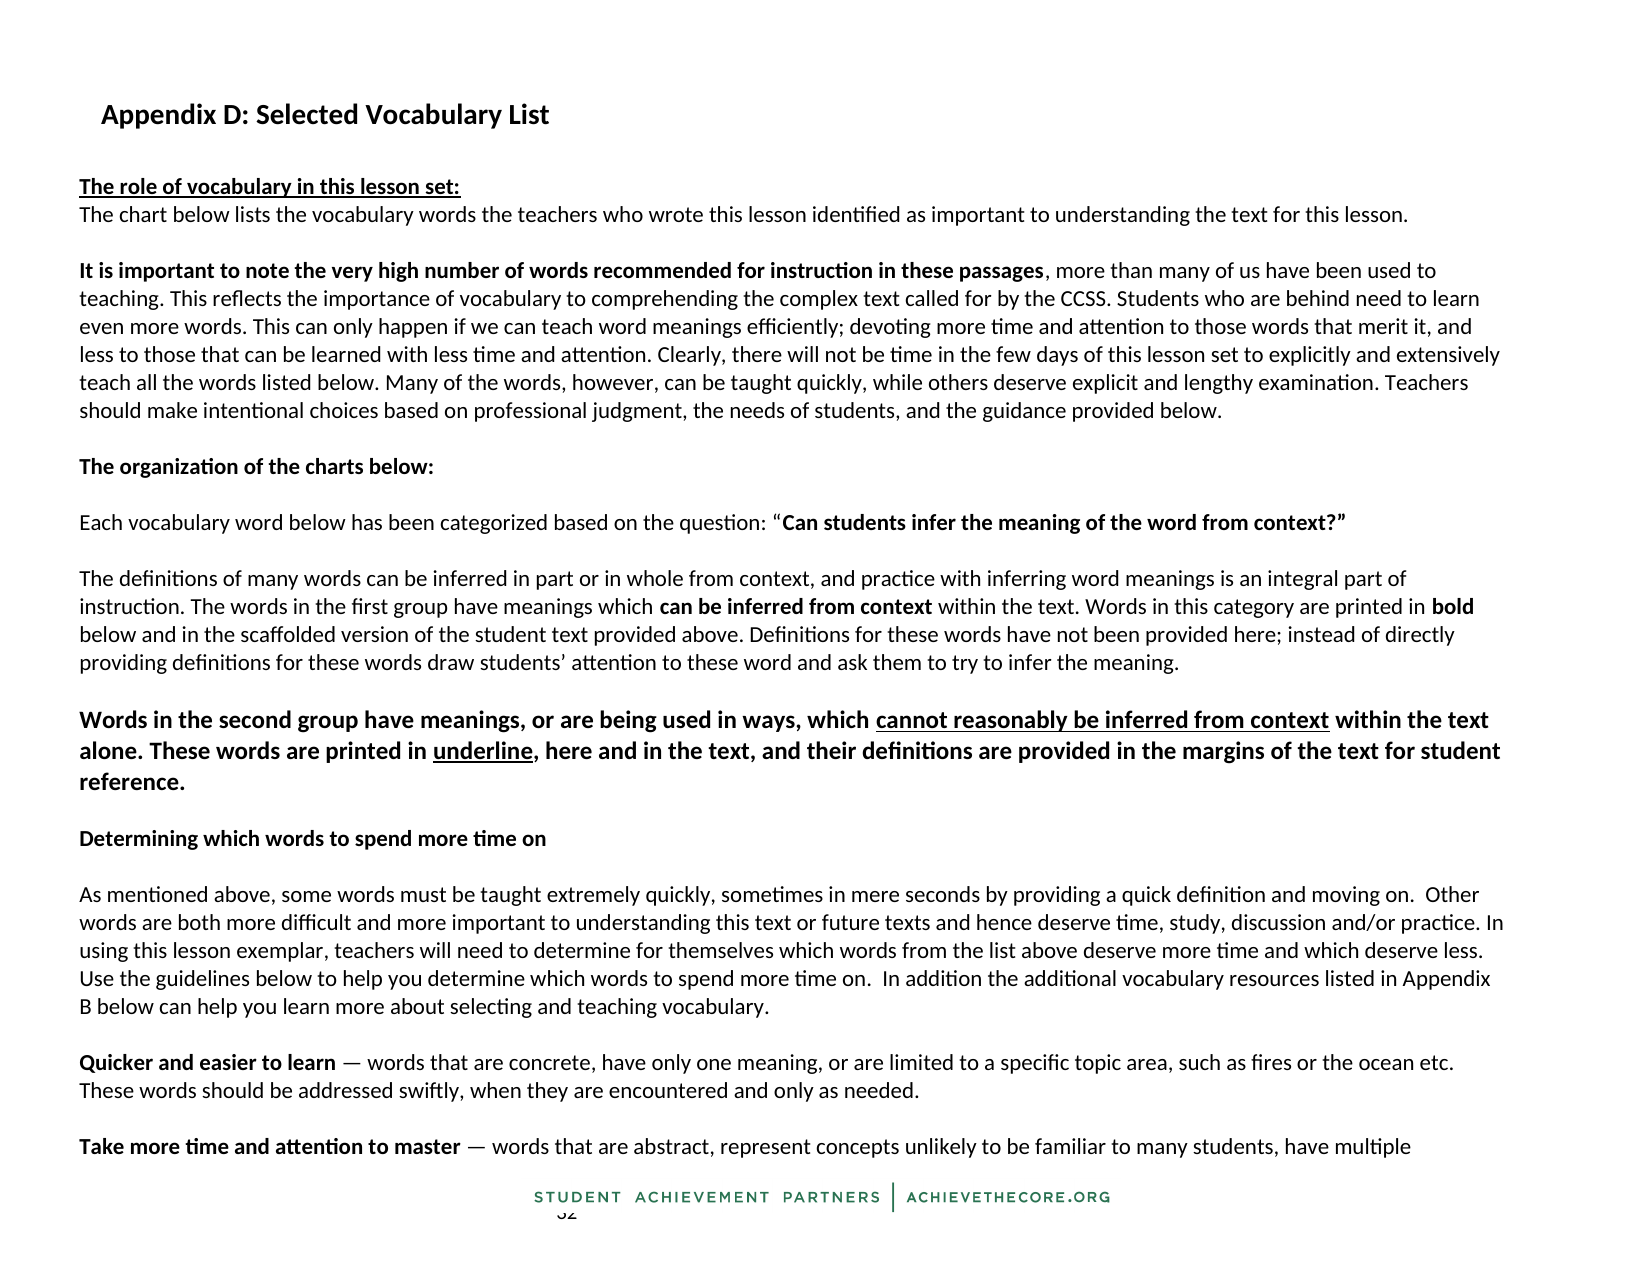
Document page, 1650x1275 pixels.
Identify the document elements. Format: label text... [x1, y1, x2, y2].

text The role of vocabulary in this lesson set: [79, 172, 1510, 200]
subtitle Appendix D: Selected Vocabulary List [90, 96, 1510, 131]
text The chart below lists the vocabulary words the teachers who wrote this lesson identified as important to understanding the text for this lesson. [79, 200, 1510, 228]
text Each vocabulary word below has been categorized based on the question: “Can students infer the meaning of the word from context?” [79, 508, 1510, 536]
text The organization of the charts below: [79, 452, 1510, 480]
picture [521, 1178, 1122, 1213]
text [79, 1132, 1510, 1160]
text It is important to note the very high number of words recommended for instruction in these passages, more than many of us have been used to teaching. This reflects the importance of vocabulary to comprehending the complex text called for by the CCSS. Students who are behind need to learn even more words. This can only happen if we can teach word meanings efficiently; devoting more time and attention to those words that merit it, and less to those that can be learned with less time and attention. Clearly, there will not be time in the few days of this lesson set to explicitly and extensively teach all the words listed below. Many of the words, however, can be taught quickly, while others deserve explicit and lengthy examination. Teachers should make intentional choices based on professional judgment, the needs of students, and the guidance provided below. [79, 256, 1510, 424]
subtitle Words in the second group have meanings, or are being used in ways, which cannot reasonably be inferred from context within the text alone. These words are printed in underline, here and in the text, and their definitions are provided in the margins of the text for student reference. [79, 704, 1510, 796]
text Quicker and easier to learn — words that are concrete, have only one meaning, or are limited to a specific topic area, such as fires or the ocean etc. These words should be addressed swiftly, when they are encountered and only as needed. [79, 1048, 1510, 1104]
text As mentioned above, some words must be taught extremely quickly, sometimes in mere seconds by providing a quick definition and moving on. Other words are both more difficult and more important to understanding this text or future texts and hence deserve time, study, discussion and/or practice. In using this lesson exemplar, teachers will need to determine for themselves which words from the list above deserve more time and which deserve less. Use the guidelines below to help you determine which words to spend more time on. In addition the additional vocabulary resources listed in Appendix B below can help you learn more about selecting and teaching vocabulary. [79, 880, 1510, 1020]
text Determining which words to spend more time on [79, 824, 1510, 852]
text The definitions of many words can be inferred in part or in whole from context, and practice with inferring word meanings is an integral part of instruction. The words in the first group have meanings which can be inferred from context within the text. Words in this category are printed in bold below and in the scaffolded version of the student text provided above. Definitions for these words have not been provided here; instead of directly providing definitions for these words draw students’ attention to these word and ask them to try to infer the meaning. [79, 564, 1510, 677]
